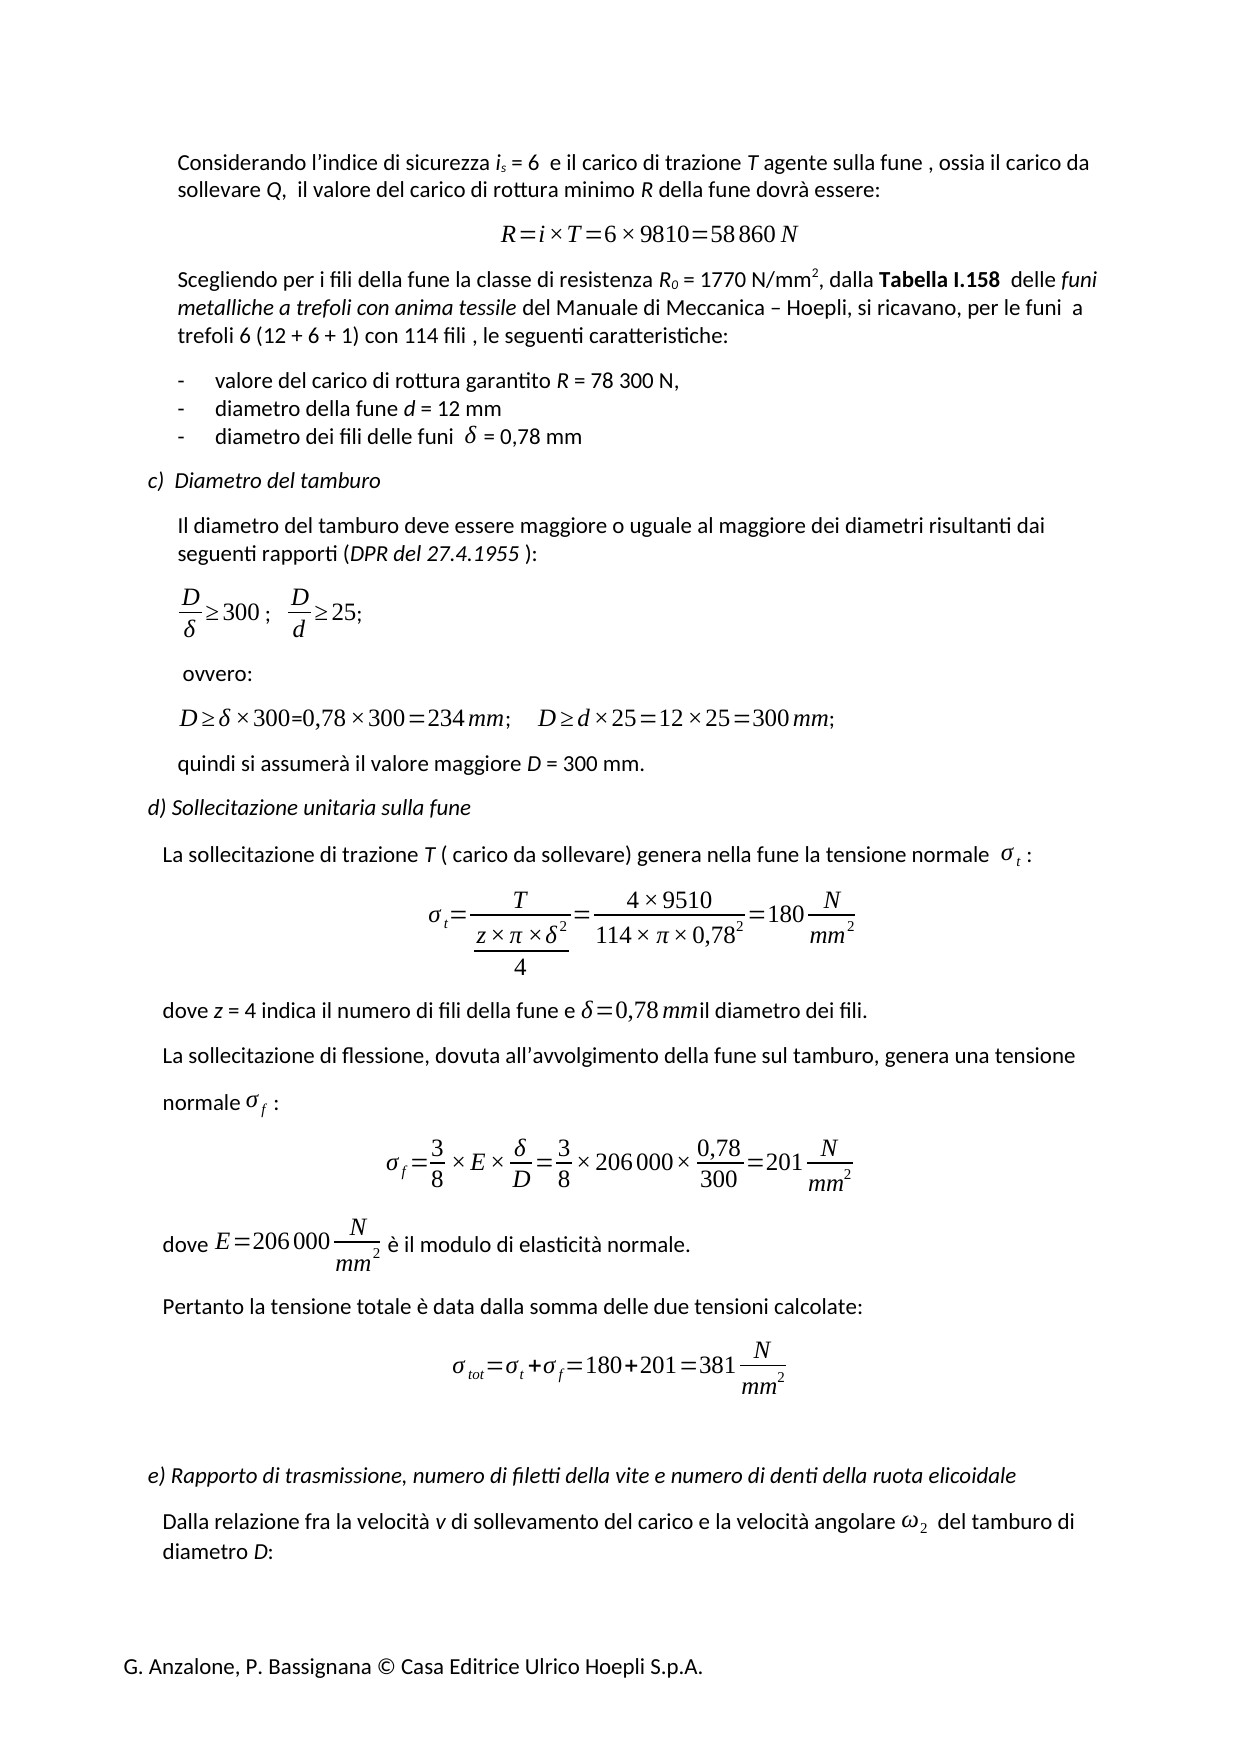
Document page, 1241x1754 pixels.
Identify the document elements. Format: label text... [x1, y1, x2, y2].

text quindi si assumerà il valore maggiore D = 300 mm. [156, 749, 1122, 777]
text dove è il modulo di elasticità normale. [156, 1213, 1122, 1276]
text d) Sollecitazione unitaria sulla fune [148, 793, 1122, 822]
text ; ; [177, 584, 1122, 643]
text dove z = 4 indica il numero di fili della fune e il diametro dei fili. [156, 997, 1122, 1025]
text e) Rapporto di trasmissione, numero di filetti della vite e numero di denti della ruota elicoidale [148, 1461, 1122, 1489]
text c) Diametro del tamburo [148, 466, 1122, 494]
text normale : [156, 1086, 1122, 1117]
text ovvero: [177, 659, 1122, 687]
list diametro dei fili delle funi = 0,78 mm [177, 422, 1122, 450]
text Dalla relazione fra la velocità v di sollevamento del carico e la velocità angolare del tamburo di diametro D: [162, 1506, 1122, 1565]
text Scegliendo per i fili della fune la classe di resistenza R0 = 1770 N/mm2, dalla Tabella I.158 delle funi metalliche a trefoli con anima tessile del Manuale di Meccanica – Hoepli, si ricavano, per le funi a trefoli 6 (12 + 6 + 1) con 114 fili , le seguenti caratteristiche: [177, 265, 1122, 349]
text Il diametro del tamburo deve essere maggiore o uguale al maggiore dei diametri risultanti dai seguenti rapporti (DPR del 27.4.1955 ): [177, 511, 1122, 567]
list diametro della fune d = 12 mm [177, 394, 1122, 422]
text Pertanto la tensione totale è data dalla somma delle due tensioni calcolate: [156, 1292, 1122, 1320]
text La sollecitazione di trazione T ( carico da sollevare) genera nella fune la tensione normale : [156, 838, 1122, 869]
list valore del carico di rottura garantito R = 78 300 N, [177, 366, 1122, 394]
text Considerando l’indice di sicurezza is = 6 e il carico di trazione T agente sulla fune , ossia il carico da sollevare Q, il valore del carico di rottura minimo R della fune dovrà essere: [177, 148, 1122, 204]
text La sollecitazione di flessione, dovuta all’avvolgimento della fune sul tamburo, genera una tensione [156, 1041, 1122, 1069]
text =; ; [162, 704, 1122, 732]
